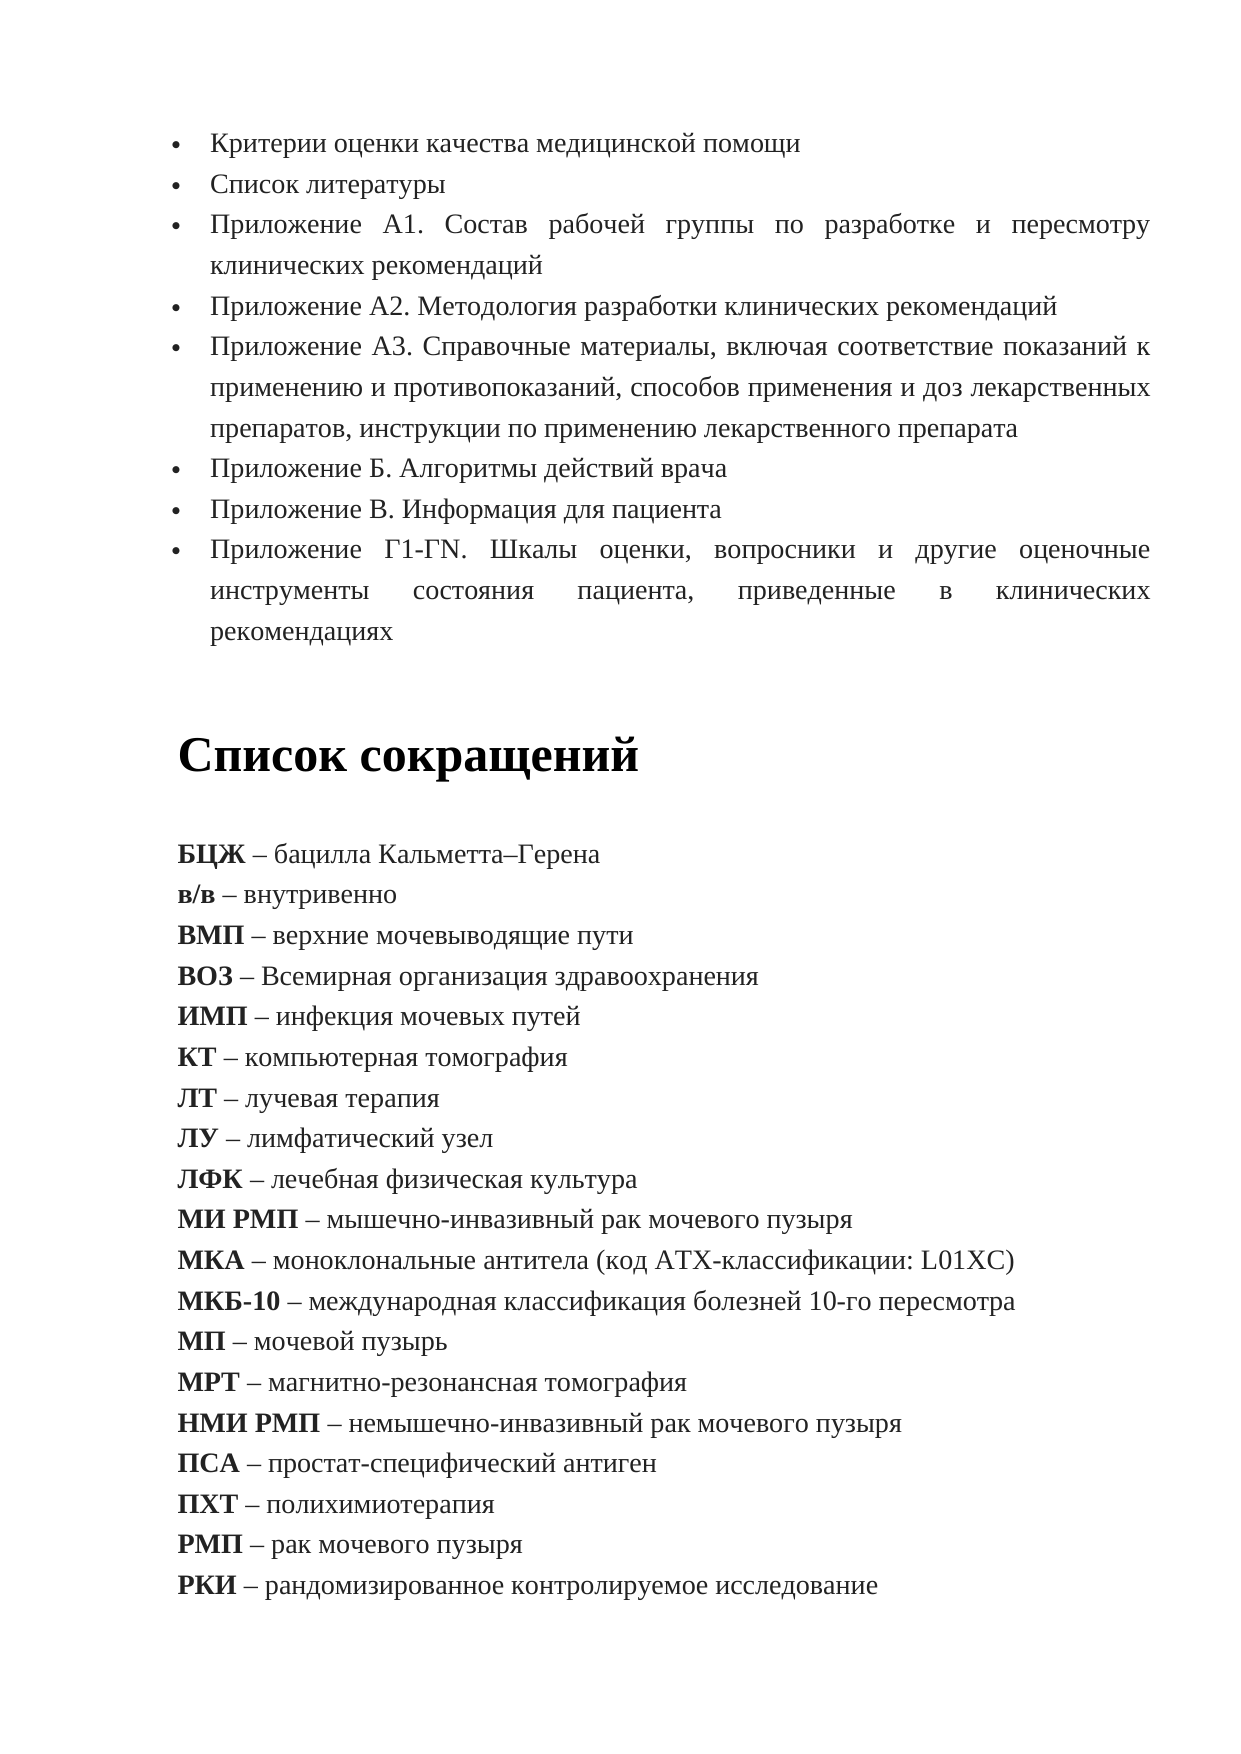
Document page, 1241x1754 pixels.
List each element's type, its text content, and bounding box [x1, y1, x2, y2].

text НМИ РМП – немышечно-инвазивный рак мочевого пузыря [177, 1397, 1152, 1438]
list Приложение Г1-ГN. Шкалы оценки, вопросники и другие оценочные инструменты состояния пациента, приведенные в клинических рекомендациях [172, 524, 1152, 646]
text ЛТ – лучевая терапия [177, 1072, 1152, 1113]
text РМП – рак мочевого пузыря [177, 1519, 1152, 1560]
text МИ РМП – мышечно-инвазивный рак мочевого пузыря [177, 1194, 1152, 1235]
text КТ – компьютерная томография [177, 1032, 1152, 1072]
text МКА – моноклональные антитела (код АТХ-классификации: L01XС) [177, 1235, 1152, 1276]
text ВОЗ – Всемирная организация здравоохранения [177, 951, 1152, 991]
text МП – мочевой пузырь [177, 1316, 1152, 1357]
text ПХТ – полихимиотерапия [177, 1479, 1152, 1519]
list Приложение А2. Методология разработки клинических рекомендаций [172, 281, 1152, 321]
list Критерии оценки качества медицинской помощи [172, 118, 1152, 159]
list Приложение А3. Справочные материалы, включая соответствие показаний к применению и противопоказаний, способов применения и доз лекарственных препаратов, инструкции по применению лекарственного препарата [172, 321, 1152, 443]
list Приложение В. Информация для пациента [172, 484, 1152, 524]
text ПСА – простат-специфический антиген [177, 1438, 1152, 1479]
text Список сокращений [177, 724, 1152, 782]
text БЦЖ – бацилла Кальметта–Герена [177, 829, 1152, 869]
text ИМП – инфекция мочевых путей [177, 991, 1152, 1032]
list Приложение Б. Алгоритмы действий врача [172, 443, 1152, 484]
text в/в – внутривенно [177, 869, 1152, 910]
text МКБ-10 – международная классификация болезней 10-го пересмотра [177, 1276, 1152, 1316]
text ЛФК – лечебная физическая культура [177, 1154, 1152, 1194]
text МРТ – магнитно-резонансная томография [177, 1357, 1152, 1397]
text ЛУ – лимфатический узел [177, 1113, 1152, 1154]
text ВМП – верхние мочевыводящие пути [177, 910, 1152, 951]
list Список литературы [172, 159, 1152, 199]
list Приложение А1. Состав рабочей группы по разработке и пересмотру клинических рекомендаций [172, 199, 1152, 281]
text РКИ – рандомизированное контролируемое исследование [177, 1560, 1152, 1601]
